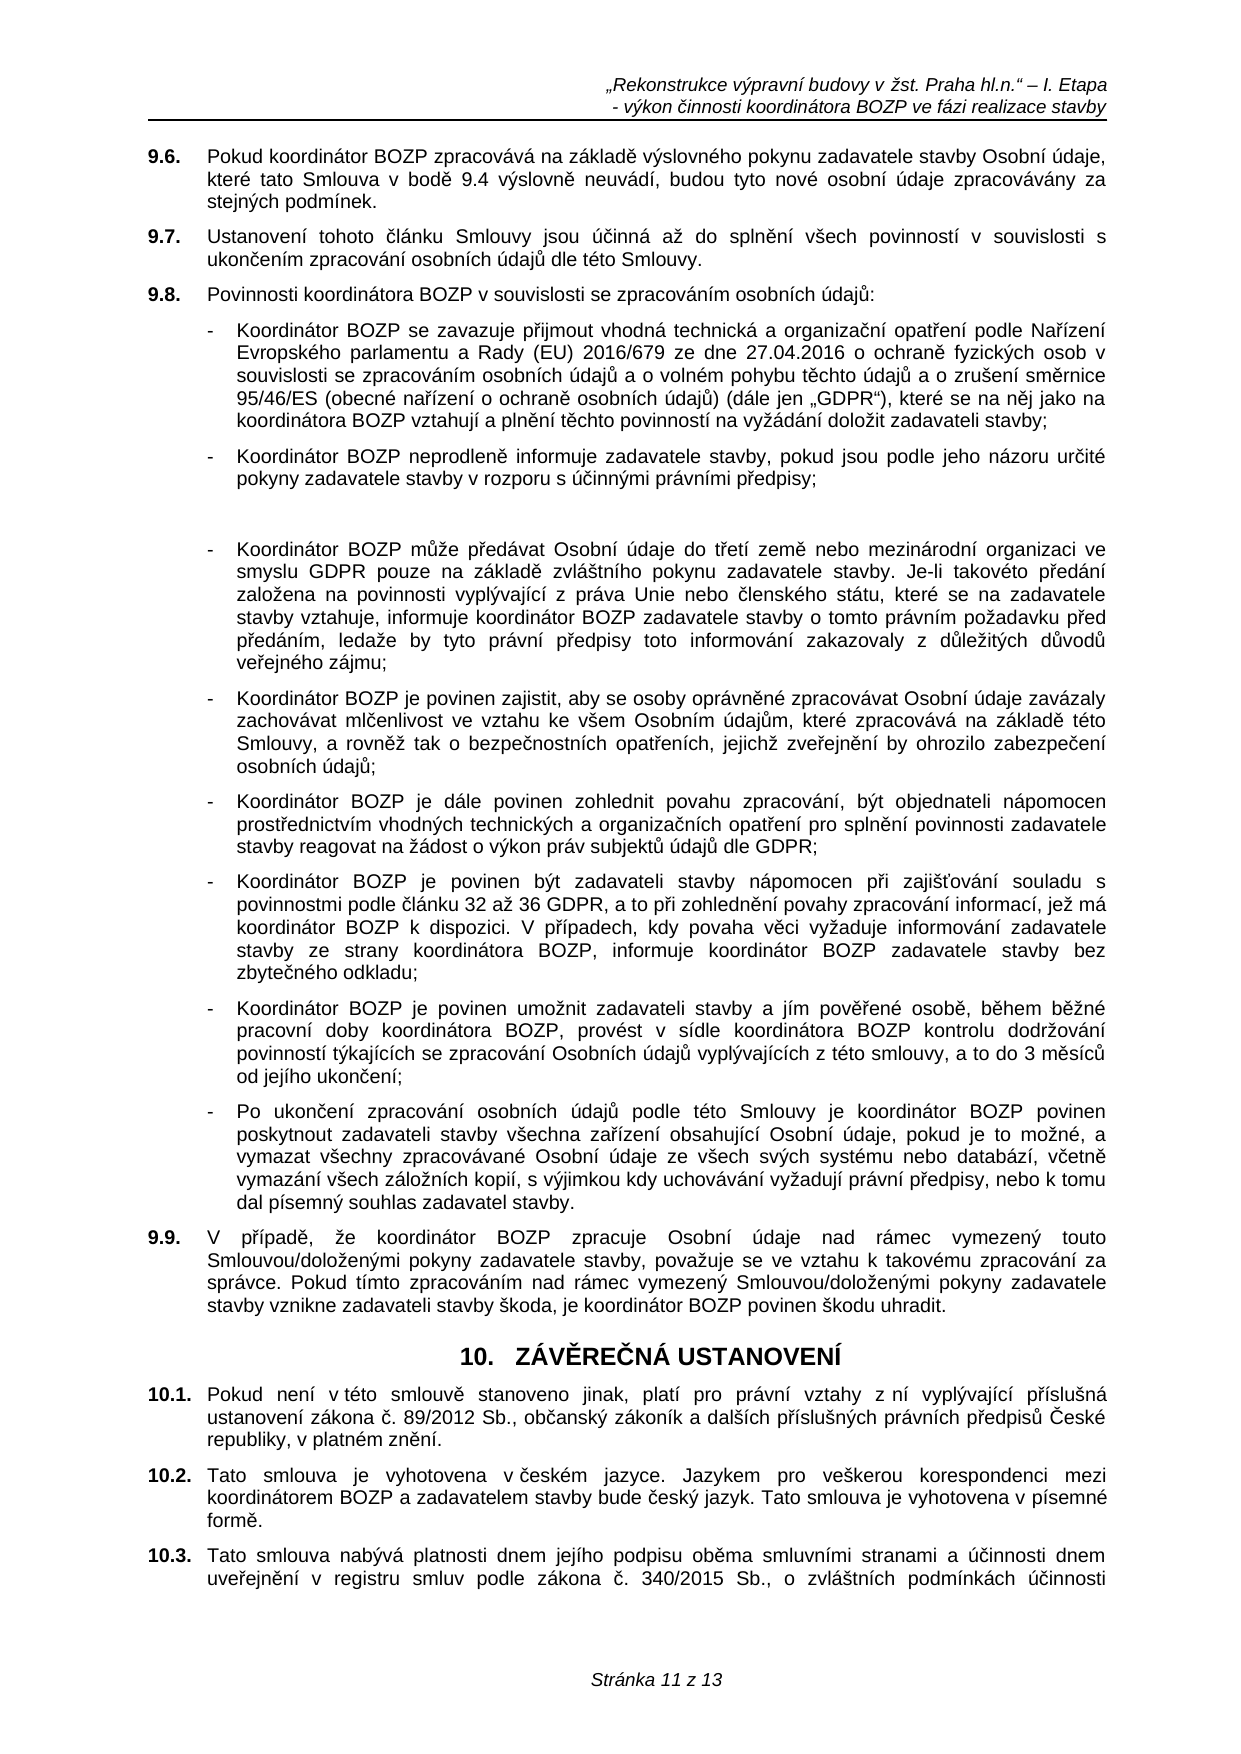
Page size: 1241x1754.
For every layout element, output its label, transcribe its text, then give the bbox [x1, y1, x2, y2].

text - Koordinátor BOZP je povinen být zadavateli stavby nápomocen při zajišťování souladu s povinnostmi podle článku 32 až 36 GDPR, a to při zohlednění povahy zpracování informací, jež má koordinátor BOZP k dispozici. V případech, kdy povaha věci vyžaduje informování zadavatele stavby ze strany koordinátora BOZP, informuje koordinátor BOZP zadavatele stavby bez zbytečného odkladu; [207, 870, 1107, 984]
text 9.7. Ustanovení tohoto článku Smlouvy jsou účinná až do splnění všech povinností v souvislosti s ukončením zpracování osobních údajů dle této Smlouvy. [148, 225, 1107, 271]
text 9.6. Pokud koordinátor BOZP zpracovává na základě výslovného pokynu zadavatele stavby Osobní údaje, které tato Smlouva v bodě 9.4 výslovně neuvádí, budou tyto nové osobní údaje zpracovávány za stejných podmínek. [148, 145, 1107, 213]
text - Koordinátor BOZP se zavazuje přijmout vhodná technická a organizační opatření podle Nařízení Evropského parlamentu a Rady (EU) 2016/679 ze dne 27.04.2016 o ochraně fyzických osob v souvislosti se zpracováním osobních údajů a o volném pohybu těchto údajů a o zrušení směrnice 95/46/ES (obecné nařízení o ochraně osobních údajů) (dále jen „GDPR“), které se na něj jako na koordinátora BOZP vztahují a plnění těchto povinností na vyžádání doložit zadavateli stavby; [207, 318, 1107, 432]
text - Koordinátor BOZP neprodleně informuje zadavatele stavby, pokud jsou podle jeho názoru určité pokyny zadavatele stavby v rozporu s účinnými právními předpisy; [207, 444, 1107, 490]
text - Po ukončení zpracování osobních údajů podle této Smlouvy je koordinátor BOZP povinen poskytnout zadavateli stavby všechna zařízení obsahující Osobní údaje, pokud je to možné, a vymazat všechny zpracovávané Osobní údaje ze všech svých systému nebo databází, včetně vymazání všech záložních kopií, s výjimkou kdy uchovávání vyžadují právní předpisy, nebo k tomu dal písemný souhlas zadavatel stavby. [207, 1100, 1107, 1213]
text 9.8. Povinnosti koordinátora BOZP v souvislosti se zpracováním osobních údajů: [148, 283, 1107, 306]
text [148, 1544, 1107, 1589]
text - Koordinátor BOZP je povinen zajistit, aby se osoby oprávněné zpracovávat Osobní údaje zavázaly zachovávat mlčenlivost ve vztahu ke všem Osobním údajům, které zpracovává na základě této Smlouvy, a rovněž tak o bezpečnostních opatřeních, jejichž zveřejnění by ohrozilo zabezpečení osobních údajů; [207, 686, 1107, 777]
text - Koordinátor BOZP je dále povinen zohlednit povahu zpracování, být objednateli nápomocen prostřednictvím vhodných technických a organizačních opatření pro splnění povinnosti zadavatele stavby reagovat na žádost o výkon práv subjektů údajů dle GDPR; [207, 790, 1107, 858]
text 10.1. Pokud není v této smlouvě stanoveno jinak, platí pro právní vztahy z ní vyplývající příslušná ustanovení zákona č. 89/2012 Sb., občanský zákoník a dalších příslušných právních předpisů České republiky, v platném znění. [148, 1383, 1107, 1451]
text 10. ZÁVĚREČNÁ USTANOVENÍ [148, 1342, 1153, 1370]
text - Koordinátor BOZP může předávat Osobní údaje do třetí země nebo mezinárodní organizaci ve smyslu GDPR pouze na základě zvláštního pokynu zadavatele stavby. Je-li takovéto předání založena na povinnosti vyplývající z práva Unie nebo členského státu, které se na zadavatele stavby vztahuje, informuje koordinátor BOZP zadavatele stavby o tomto právním požadavku před předáním, ledaže by tyto právní předpisy toto informování zakazovaly z důležitých důvodů veřejného zájmu; [207, 538, 1107, 674]
text 10.2. Tato smlouva je vyhotovena v českém jazyce. Jazykem pro veškerou korespondenci mezi koordinátorem BOZP a zadavatelem stavby bude český jazyk. Tato smlouva je vyhotovena v písemné formě. [148, 1463, 1107, 1532]
text 9.9. V případě, že koordinátor BOZP zpracuje Osobní údaje nad rámec vymezený touto Smlouvou/doloženými pokyny zadavatele stavby, považuje se ve vztahu k takovému zpracování za správce. Pokud tímto zpracováním nad rámec vymezený Smlouvou/doloženými pokyny zadavatele stavby vznikne zadavateli stavby škoda, je koordinátor BOZP povinen škodu uhradit. [148, 1226, 1107, 1317]
text - Koordinátor BOZP je povinen umožnit zadavateli stavby a jím pověřené osobě, během běžné pracovní doby koordinátora BOZP, provést v sídle koordinátora BOZP kontrolu dodržování povinností týkajících se zpracování Osobních údajů vyplývajících z této smlouvy, a to do 3 měsíců od jejího ukončení; [207, 996, 1107, 1087]
